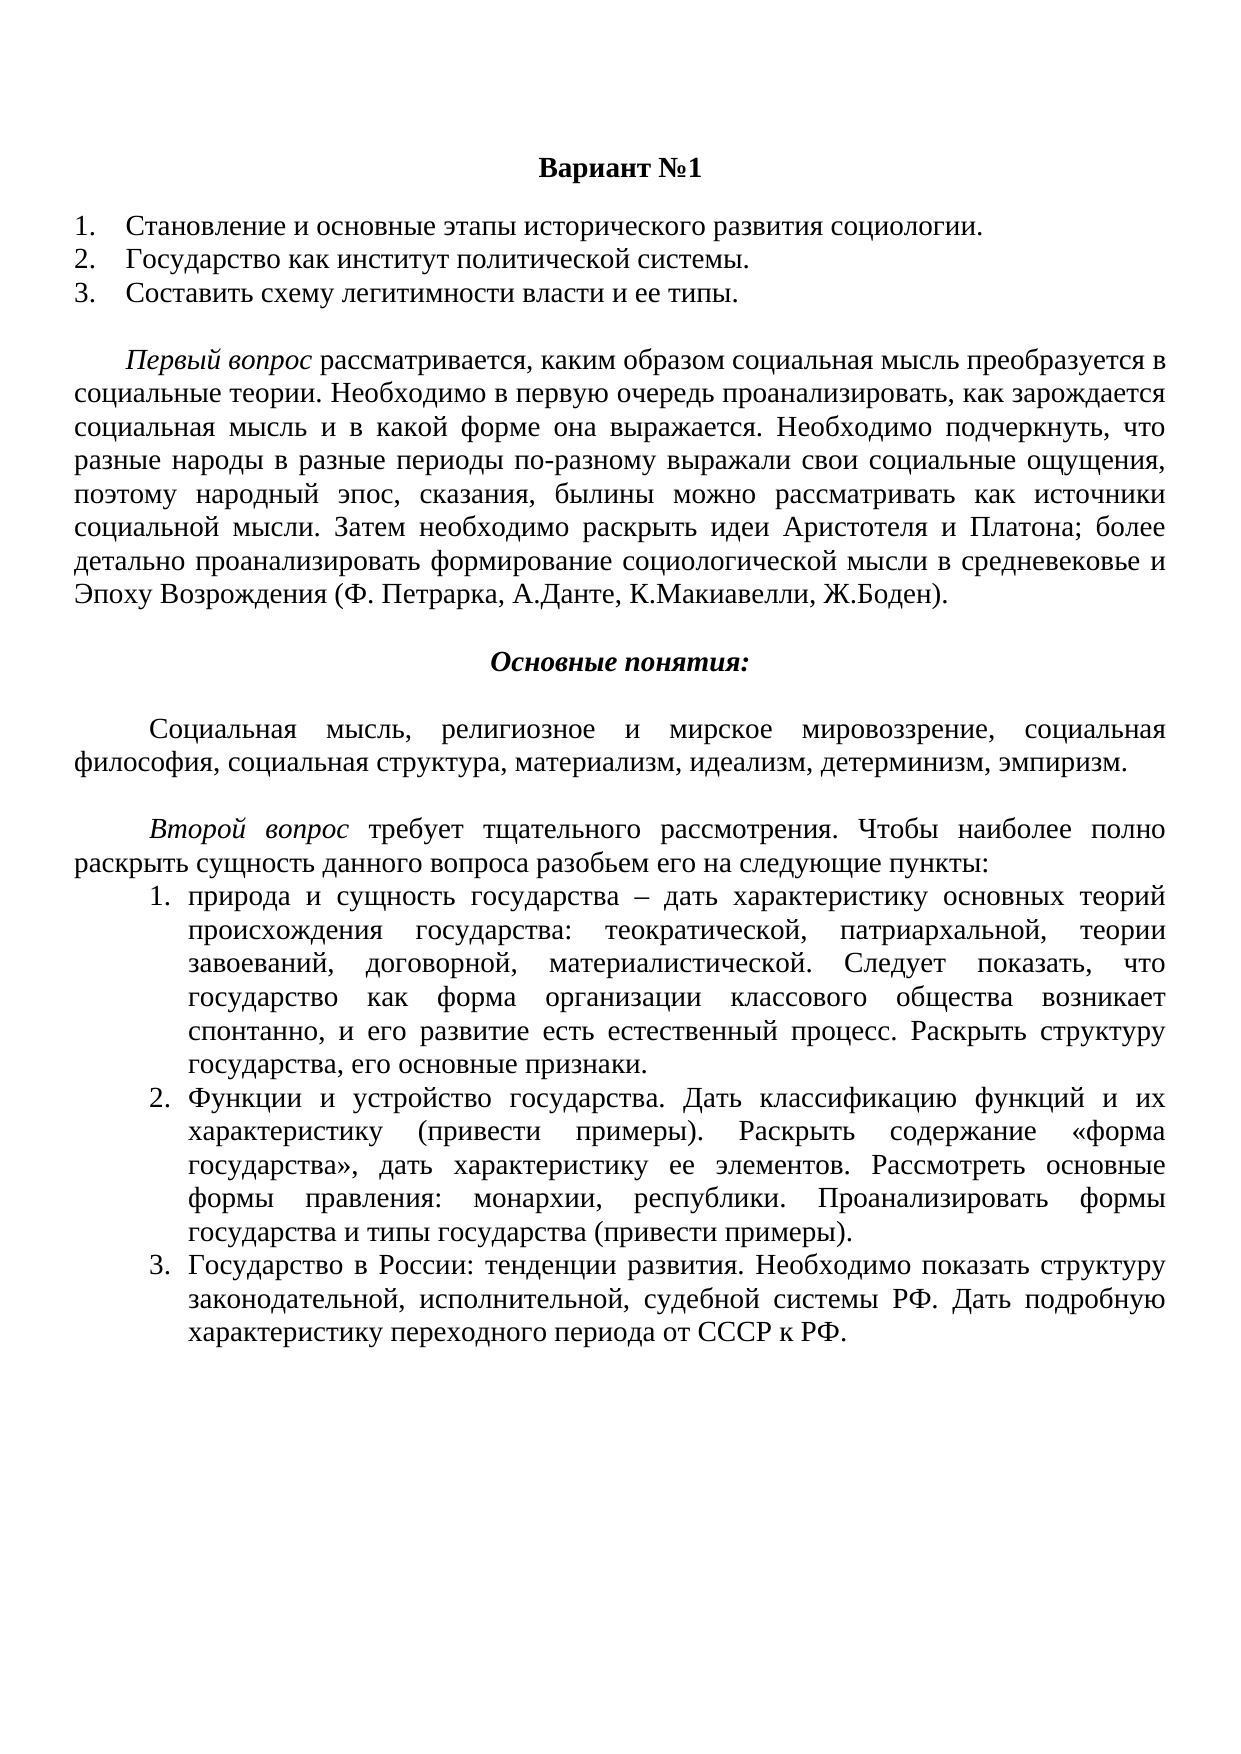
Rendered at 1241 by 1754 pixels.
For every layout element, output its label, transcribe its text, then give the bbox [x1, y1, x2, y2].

list Государство в России: тенденции развития. Необходимо показать структуру законодательной, исполнительной, судебной системы РФ. Дать подробную характеристику переходного периода от СССР к РФ. [149, 1247, 1167, 1348]
text Первый вопрос рассматривается, каким образом социальная мысль преобразуется в социальные теории. Необходимо в первую очередь проанализировать, как зарождается социальная мысль и в какой форме она выражается. Необходимо подчеркнуть, что разные народы в разные периоды по-разному выражали свои социальные ощущения, поэтому народный эпос, сказания, былины можно рассматривать как источники социальной мысли. Затем необходимо раскрыть идеи Аристотеля и Платона; более детально проанализировать формирование социологической мысли в средневековье и Эпоху Возрождения (Ф. Петрарка, А.Данте, К.Макиавелли, Ж.Боден). [74, 342, 1167, 610]
text Второй вопрос требует тщательного рассмотрения. Чтобы наиболее полно раскрыть сущность данного вопроса разобьем его на следующие пункты: [74, 811, 1167, 878]
list Составить схему легитимности власти и ее типы. [74, 275, 1167, 308]
subtitle Вариант №1 [74, 150, 1167, 183]
list Государство как институт политической системы. [74, 241, 1167, 275]
list Становление и основные этапы исторического развития социологии. [74, 208, 1167, 241]
text Социальная мысль, религиозное и мирское мировоззрение, социальная философия, социальная структура, материализм, идеализм, детерминизм, эмпиризм. [74, 711, 1167, 778]
text Основные понятия: [74, 644, 1167, 677]
list природа и сущность государства – дать характеристику основных теорий происхождения государства: теократической, патриархальной, теории завоеваний, договорной, материалистической. Следует показать, что государство как форма организации классового общества возникает спонтанно, и его развитие есть естественный процесс. Раскрыть структуру государства, его основные признаки. [149, 878, 1167, 1080]
list Функции и устройство государства. Дать классификацию функций и их характеристику (привести примеры). Раскрыть содержание «форма государства», дать характеристику ее элементов. Рассмотреть основные формы правления: монархии, республики. Проанализировать формы государства и типы государства (привести примеры). [149, 1080, 1167, 1247]
